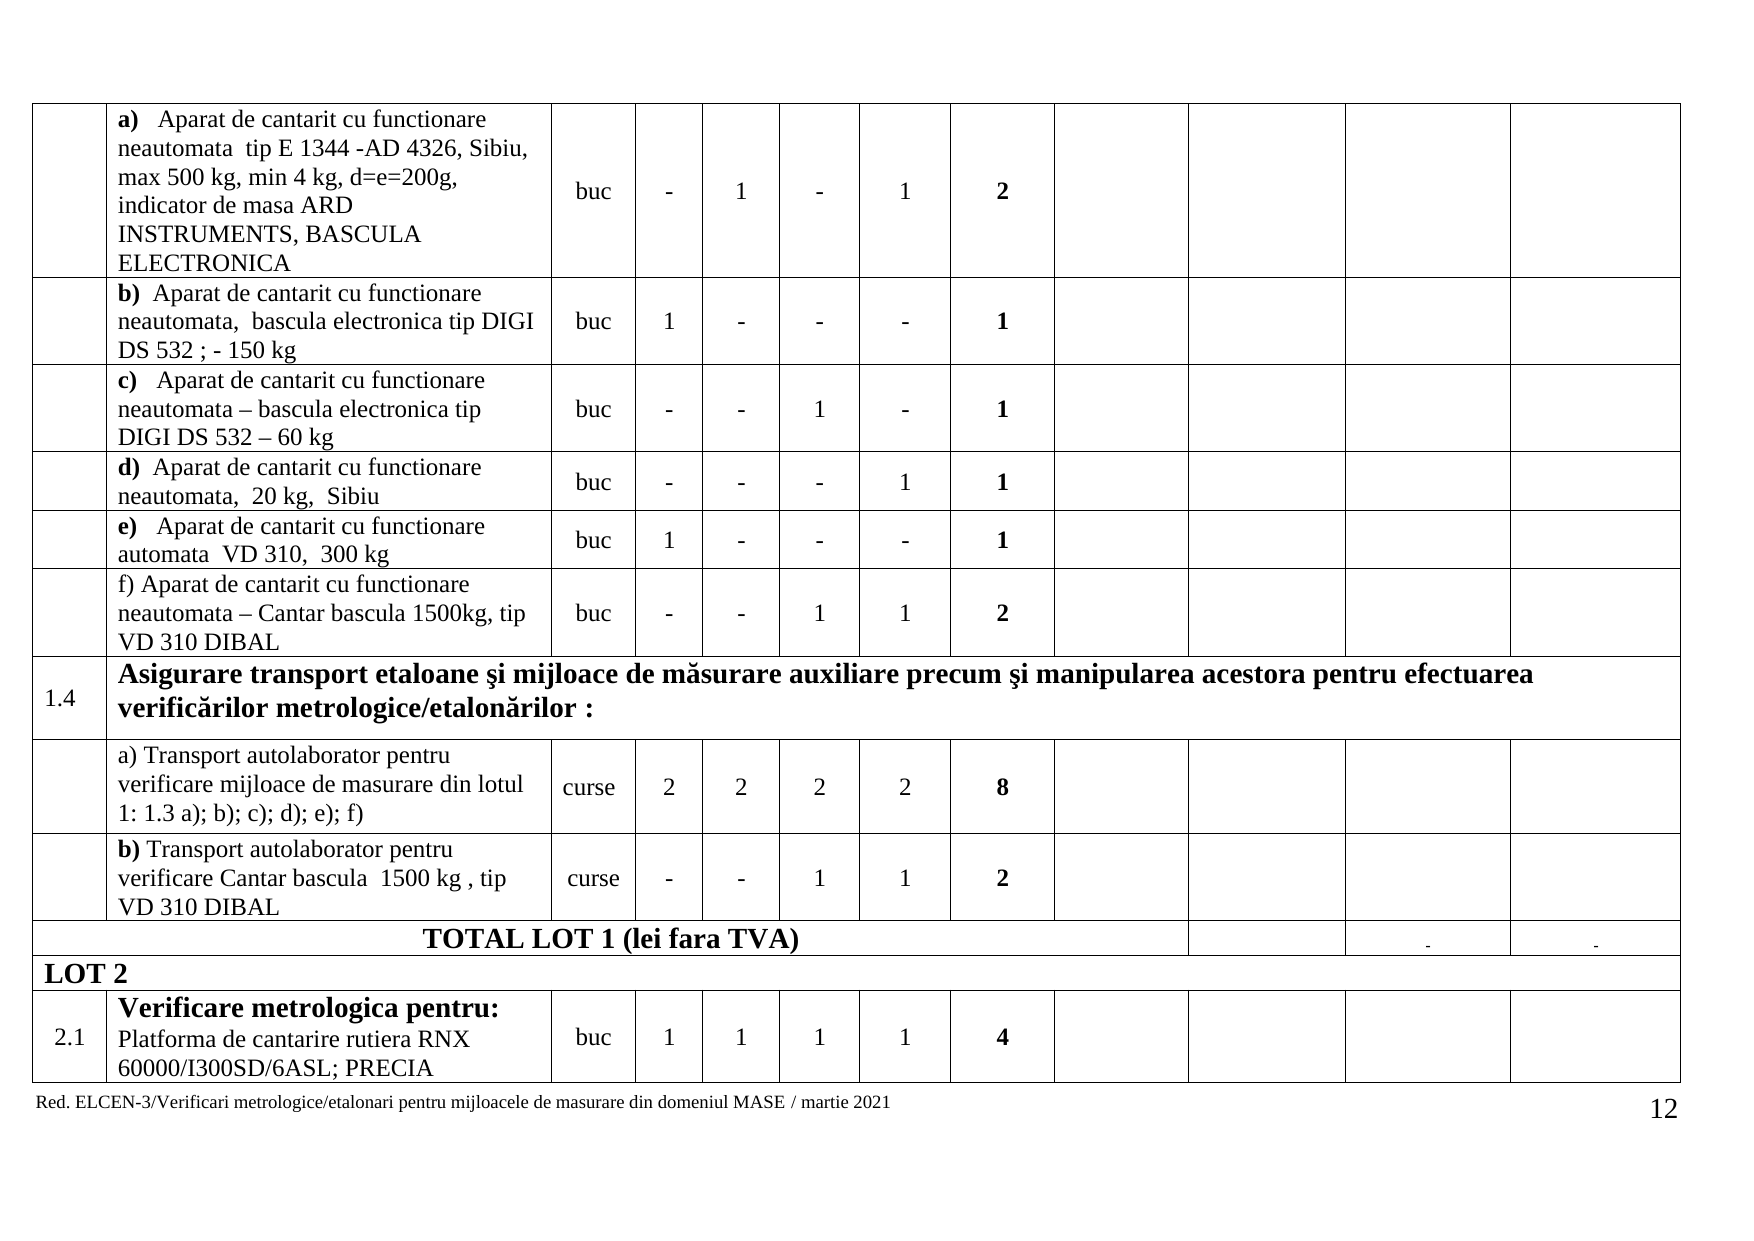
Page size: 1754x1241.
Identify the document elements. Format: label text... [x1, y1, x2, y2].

table_cell curse [552, 740, 635, 833]
table_cell 1 [860, 569, 950, 656]
table_cell 2 [636, 740, 702, 833]
table_cell 1 [951, 365, 1054, 451]
table_cell 1 [951, 511, 1054, 568]
table_cell buc [552, 365, 635, 451]
table_cell - [860, 511, 950, 568]
table_cell [1055, 511, 1188, 568]
table_cell [1055, 104, 1188, 277]
table_cell [1346, 278, 1510, 364]
table_cell 2.1 [33, 991, 106, 1082]
table_cell - [636, 834, 702, 920]
table_cell a) Transport autolaborator pentru verificare mijloace de masurare din lotul 1: 1.3 a); b); c); d); e); f) [107, 740, 551, 833]
table_cell 1 [636, 991, 702, 1082]
table_cell 1 [780, 991, 859, 1082]
table_cell buc [552, 104, 635, 277]
table_cell buc [552, 452, 635, 510]
table_cell [33, 569, 106, 656]
table_cell 2 [951, 834, 1054, 920]
table_cell 1 [860, 834, 950, 920]
table_cell 1 [703, 991, 779, 1082]
table_cell - [780, 278, 859, 364]
table_cell 1 [860, 991, 950, 1082]
table_cell c) Aparat de cantarit cu functionare neautomata – bascula electronica tip DIGI DS 532 – 60 kg [107, 365, 551, 451]
table_cell - [1511, 921, 1680, 955]
table_cell - [636, 452, 702, 510]
table_cell - [703, 365, 779, 451]
table_cell [33, 365, 106, 451]
table_cell LOT 2 [33, 956, 1680, 989]
table_cell [1189, 511, 1345, 568]
table_cell [1346, 991, 1510, 1082]
table_cell 1 [951, 452, 1054, 510]
table_cell [1189, 278, 1345, 364]
table_cell - [780, 452, 859, 510]
table_cell [33, 452, 106, 510]
table_cell [1346, 511, 1510, 568]
table_cell [1189, 104, 1345, 277]
table_cell [33, 104, 106, 277]
table_cell [1346, 740, 1510, 833]
table_cell e) Aparat de cantarit cu functionare automata VD 310, 300 kg [107, 511, 551, 568]
table_cell 1 [951, 278, 1054, 364]
table_cell 1 [703, 104, 779, 277]
table_cell - [703, 569, 779, 656]
table_cell d) Aparat de cantarit cu functionare neautomata, 20 kg, Sibiu [107, 452, 551, 510]
table_cell a) Aparat de cantarit cu functionare neautomata tip E 1344 -AD 4326, Sibiu, max 500 kg, min 4 kg, d=e=200g, indicator de masa ARD INSTRUMENTS, BASCULA ELECTRONICA [107, 104, 551, 277]
table_cell - [860, 365, 950, 451]
table_cell - [860, 278, 950, 364]
table_cell [1055, 365, 1188, 451]
table_cell [1189, 991, 1345, 1082]
table_cell 1 [636, 278, 702, 364]
table_cell [1346, 834, 1510, 920]
table_cell [1055, 834, 1188, 920]
table_cell 1 [780, 569, 859, 656]
table_cell - [636, 569, 702, 656]
table_cell [1511, 834, 1680, 920]
table_cell [33, 740, 106, 833]
table_cell [1511, 569, 1680, 656]
table_cell [1511, 511, 1680, 568]
table_cell - [703, 452, 779, 510]
table_cell 2 [860, 740, 950, 833]
table_cell curse [552, 834, 635, 920]
table_cell - [780, 104, 859, 277]
table_cell - [780, 511, 859, 568]
table_cell - [636, 365, 702, 451]
table_cell [1055, 569, 1188, 656]
table_cell [1346, 569, 1510, 656]
table_cell b) Aparat de cantarit cu functionare neautomata, bascula electronica tip DIGI DS 532 ; - 150 kg [107, 278, 551, 364]
table_cell 2 [951, 569, 1054, 656]
table_cell [1511, 991, 1680, 1082]
table_cell 2 [951, 104, 1054, 277]
table_cell Verificare metrologica pentru: Platforma de cantarire rutiera RNX 60000/I300SD/6ASL; PRECIA [107, 991, 551, 1082]
table_cell [1511, 452, 1680, 510]
table_cell [1511, 104, 1680, 277]
table_cell [1346, 104, 1510, 277]
table_cell 2 [703, 740, 779, 833]
table_cell 4 [951, 991, 1054, 1082]
table_cell - [703, 511, 779, 568]
table_cell [33, 511, 106, 568]
table_cell [1189, 452, 1345, 510]
table_cell 1 [636, 511, 702, 568]
table_cell 1 [860, 452, 950, 510]
table_cell [1511, 740, 1680, 833]
table_cell - [703, 278, 779, 364]
table_cell [1189, 365, 1345, 451]
table_cell - [636, 104, 702, 277]
table_cell [1189, 569, 1345, 656]
table_cell b) Transport autolaborator pentru verificare Cantar bascula 1500 kg , tip VD 310 DIBAL [107, 834, 551, 920]
table_cell [1055, 740, 1188, 833]
table_cell buc [552, 991, 635, 1082]
table_cell 8 [951, 740, 1054, 833]
table_cell - [703, 834, 779, 920]
table_cell buc [552, 569, 635, 656]
table_cell - [1346, 921, 1510, 955]
table_cell 1 [780, 365, 859, 451]
table_cell 1 [860, 104, 950, 277]
table_cell Asigurare transport etaloane şi mijloace de măsurare auxiliare precum şi manipularea acestora pentru efectuarea verificărilor metrologice/etalonărilor : [107, 657, 1680, 739]
table_cell [1346, 452, 1510, 510]
table_cell 2 [780, 740, 859, 833]
table_cell [1511, 278, 1680, 364]
table_cell [1189, 740, 1345, 833]
table_cell [1055, 452, 1188, 510]
table_cell 1 [780, 834, 859, 920]
table_cell TOTAL LOT 1 (lei fara TVA) [33, 921, 1188, 955]
table_cell [1189, 834, 1345, 920]
table_cell [1189, 921, 1345, 955]
table_cell [33, 278, 106, 364]
table_cell [1346, 365, 1510, 451]
table_cell [33, 834, 106, 920]
table_cell [1055, 991, 1188, 1082]
table_cell 1.4 [33, 657, 106, 739]
table_cell buc [552, 278, 635, 364]
table_cell buc [552, 511, 635, 568]
table_cell [1511, 365, 1680, 451]
table_cell [1055, 278, 1188, 364]
table_cell f) Aparat de cantarit cu functionare neautomata – Cantar bascula 1500kg, tip VD 310 DIBAL [107, 569, 551, 656]
